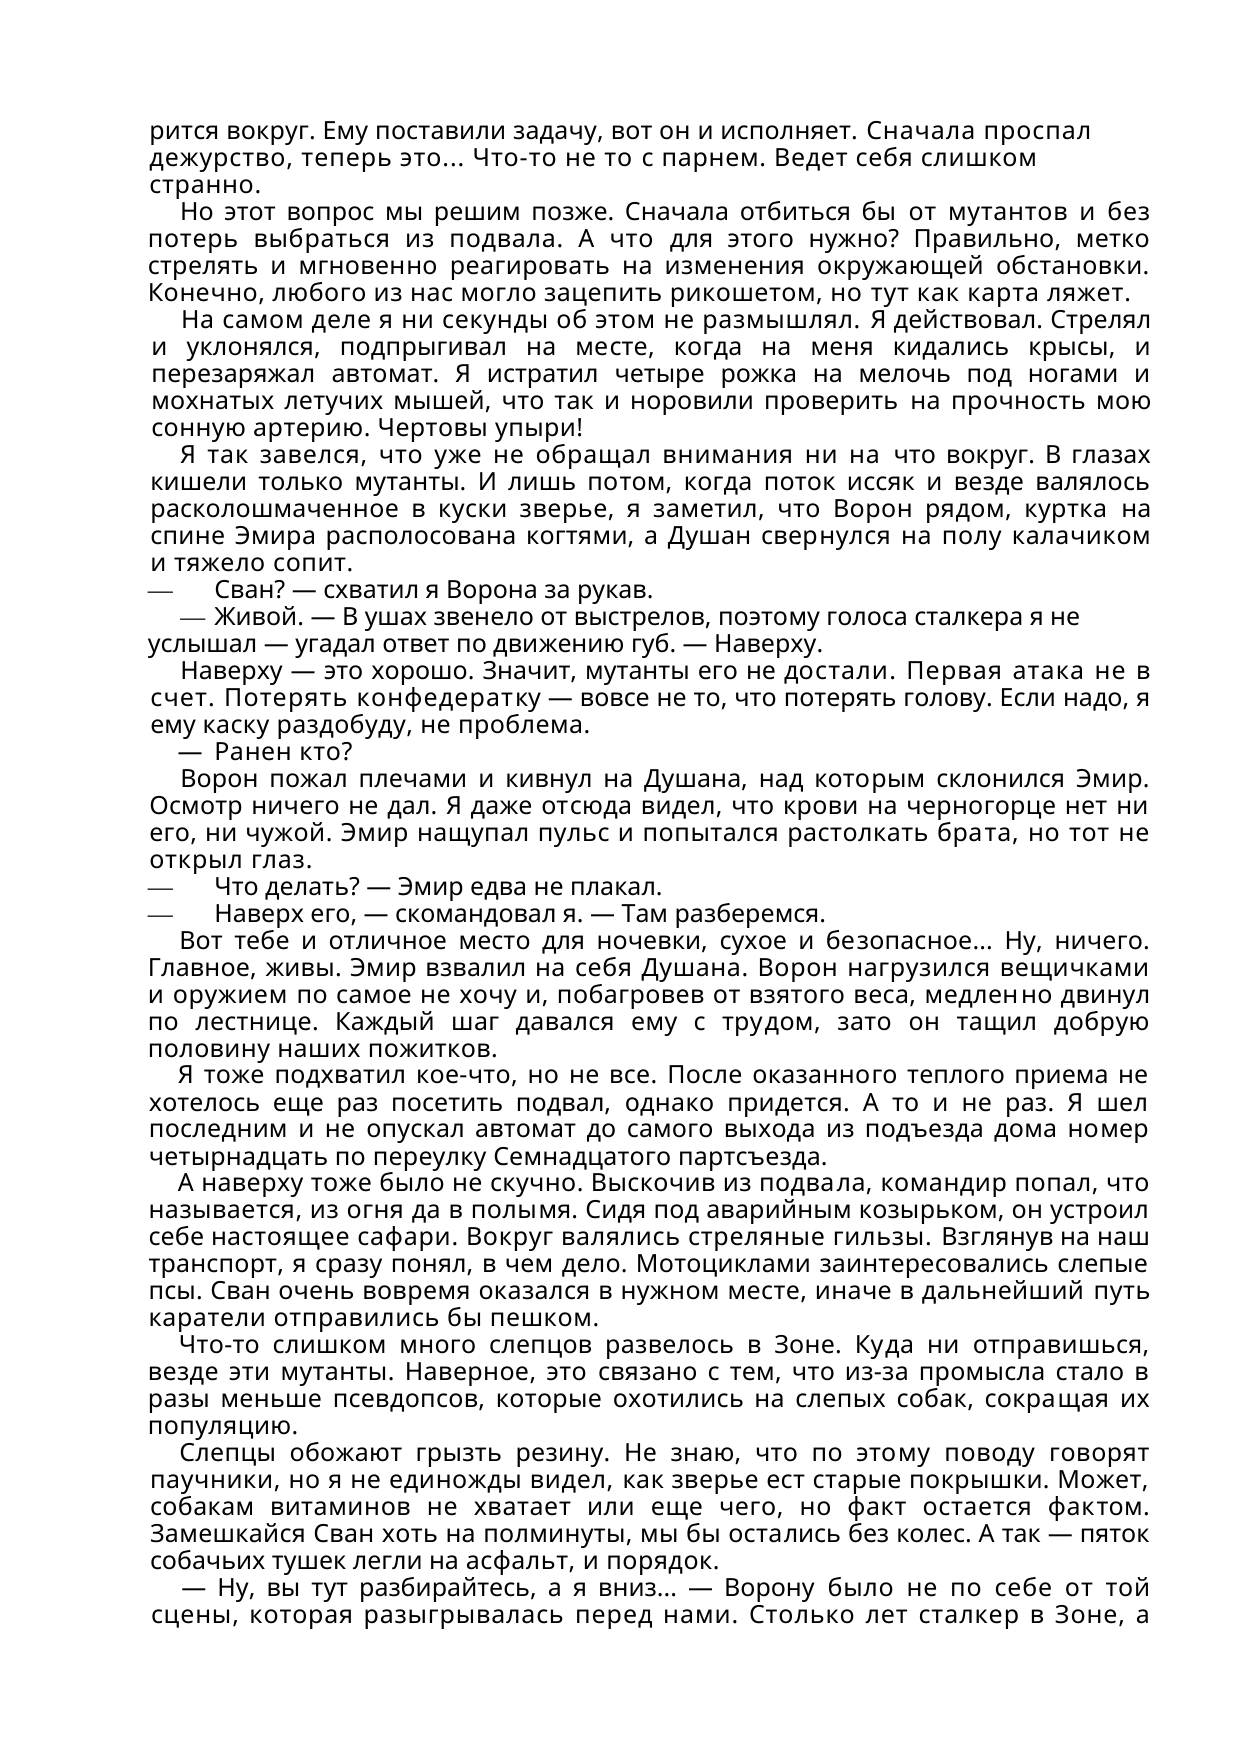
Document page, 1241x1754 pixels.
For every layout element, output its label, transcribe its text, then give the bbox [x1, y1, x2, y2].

text Что-то слишком много слепцов развелось в Зоне. Куда ни отправишься, везде эти мутанты. Наверное, это связано с тем, что из-за промысла стало в разы меньше псевдопсов, которые охотились на слепых собак, сокращая их популяцию. [148, 1332, 1150, 1440]
text Я тоже подхватил кое-что, но не все. После оказанного теплого приема не хотелось еще раз посетить подвал, однако придется. А то и не раз. Я шел последним и не опускал автомат до самого выхода из подъезда дома номер четырнадцать по переулку Семнадцатого партсъезда. [149, 1062, 1149, 1170]
text — Ранен кто? [148, 739, 1152, 766]
text Я так завелся, что уже не обращал внимания ни на что вокруг. В глазах кишели только мутанты. И лишь потом, когда поток иссяк и везде валялось расколошмаченное в куски зверье, я заметил, что Ворон рядом, куртка на спине Эмира располосована когтями, а Душан свернулся на полу калачиком и тяжело сопит. [150, 442, 1151, 577]
text Слепцы обожают грызть резину. Не знаю, что по этому поводу говорят паучники, но я не единожды видел, как зверье ест старые покрышки. Может, собакам витаминов не хватает или еще чего, но факт остается фактом. Замешкайся Сван хоть на полминуты, мы бы остались без колес. А так — пяток собачьих тушек легли на асфальт, и порядок. [150, 1440, 1150, 1575]
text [149, 118, 1152, 199]
list Живой. — В ушах звенело от выстрелов, поэтому голоса сталкера я не услышал — угадал ответ по движению губ. — Наверху. [148, 604, 1152, 658]
text Ворон пожал плечами и кивнул на Душана, над которым склонился Эмир. Осмотр ничего не дал. Я даже отсюда видел, что крови на черногорце нет ни его, ни чужой. Эмир нащупал пульс и попытался растолкать брата, но тот не открыл глаз. [149, 766, 1150, 873]
list Наверх его, — скомандовал я. — Там разберемся. [148, 901, 1152, 927]
list Что делать? — Эмир едва не плакал. [148, 873, 1152, 901]
list Сван? — схватил я Ворона за рукав. [148, 577, 1152, 604]
text Наверху — это хорошо. Значит, мутанты его не достали. Первая атака не в счет. Потерять конфедератку — вовсе не то, что потерять голову. Если надо, я ему каску раздобуду, не проблема. [150, 658, 1151, 739]
text А наверху тоже было не скучно. Выскочив из подвала, командир попал, что называется, из огня да в полымя. Сидя под аварийным козырьком, он устроил себе настоящее сафари. Вокруг валялись стреляные гильзы. Взглянув на наш транспорт, я сразу понял, в чем дело. Мотоциклами заинтересовались слепые псы. Сван очень вовремя оказался в нужном месте, иначе в дальнейший путь каратели отправились бы пешком. [148, 1170, 1150, 1332]
text Вот тебе и отличное место для ночевки, сухое и безопасное... Ну, ничего. Главное, живы. Эмир взвалил на себя Душана. Ворон нагрузился вещичками и оружием по самое не хочу и, побагровев от взятого веса, медленно двинул по лестнице. Каждый шаг давался ему с трудом, зато он тащил добрую половину наших пожитков. [148, 927, 1150, 1062]
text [151, 1575, 1151, 1629]
text На самом деле я ни секунды об этом не размышлял. Я действовал. Стрелял и уклонялся, подпрыгивал на месте, когда на меня кидались крысы, и перезаряжал автомат. Я истратил четыре рожка на мелочь под ногами и мохнатых летучих мышей, что так и норовили проверить на прочность мою сонную артерию. Чертовы упыри! [151, 307, 1152, 442]
text Но этот вопрос мы решим позже. Сначала отбиться бы от мутантов и без потерь выбраться из подвала. А что для этого нужно? Правильно, метко стрелять и мгновенно реагировать на изменения окружающей обстановки. Конечно, любого из нас могло зацепить рикошетом, но тут как карта ляжет. [148, 199, 1151, 307]
